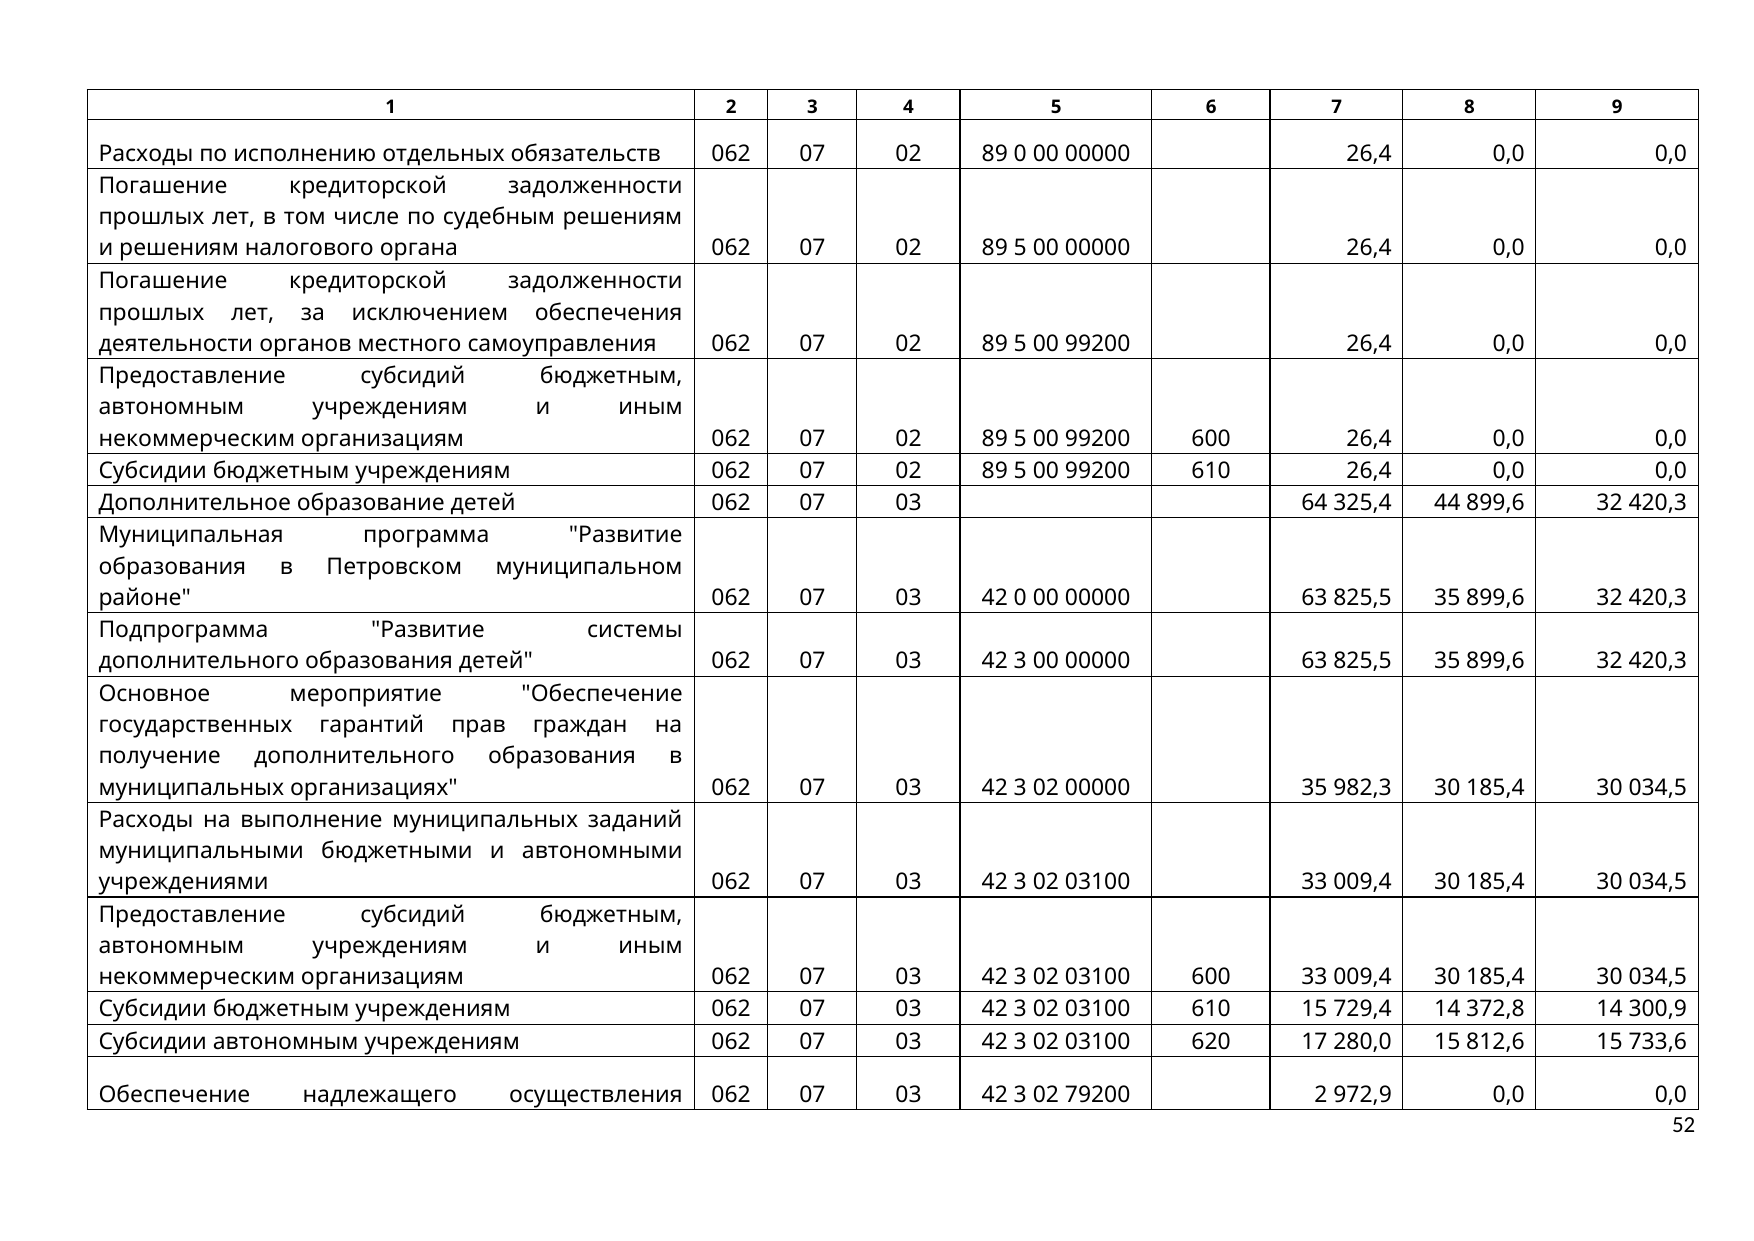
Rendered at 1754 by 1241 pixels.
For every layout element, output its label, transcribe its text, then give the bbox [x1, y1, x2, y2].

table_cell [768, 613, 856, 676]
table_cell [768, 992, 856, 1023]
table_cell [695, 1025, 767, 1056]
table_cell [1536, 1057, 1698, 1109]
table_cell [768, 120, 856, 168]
table_header 3 [768, 90, 856, 119]
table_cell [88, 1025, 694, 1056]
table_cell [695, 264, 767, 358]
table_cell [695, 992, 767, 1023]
table_header 7 [1271, 90, 1402, 119]
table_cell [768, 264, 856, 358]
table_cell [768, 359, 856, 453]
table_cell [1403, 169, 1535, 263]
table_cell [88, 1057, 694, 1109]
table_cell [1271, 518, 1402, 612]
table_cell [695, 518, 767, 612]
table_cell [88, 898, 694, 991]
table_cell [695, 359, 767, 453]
table_header 8 [1403, 90, 1535, 119]
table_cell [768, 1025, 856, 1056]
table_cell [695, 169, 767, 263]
table_header 9 [1536, 90, 1698, 119]
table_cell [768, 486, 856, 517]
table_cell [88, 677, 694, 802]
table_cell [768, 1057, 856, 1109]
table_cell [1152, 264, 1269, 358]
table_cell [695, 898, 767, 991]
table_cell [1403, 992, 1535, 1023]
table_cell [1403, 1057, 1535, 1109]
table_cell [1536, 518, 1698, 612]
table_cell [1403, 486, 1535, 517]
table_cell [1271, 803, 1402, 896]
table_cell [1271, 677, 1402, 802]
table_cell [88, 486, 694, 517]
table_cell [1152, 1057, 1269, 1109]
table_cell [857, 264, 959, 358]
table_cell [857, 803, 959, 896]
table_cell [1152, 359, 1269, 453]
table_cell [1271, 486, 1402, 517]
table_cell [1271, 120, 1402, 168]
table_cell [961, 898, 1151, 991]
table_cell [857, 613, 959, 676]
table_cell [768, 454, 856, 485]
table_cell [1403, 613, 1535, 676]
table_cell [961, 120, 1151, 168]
table_header 2 [695, 90, 767, 119]
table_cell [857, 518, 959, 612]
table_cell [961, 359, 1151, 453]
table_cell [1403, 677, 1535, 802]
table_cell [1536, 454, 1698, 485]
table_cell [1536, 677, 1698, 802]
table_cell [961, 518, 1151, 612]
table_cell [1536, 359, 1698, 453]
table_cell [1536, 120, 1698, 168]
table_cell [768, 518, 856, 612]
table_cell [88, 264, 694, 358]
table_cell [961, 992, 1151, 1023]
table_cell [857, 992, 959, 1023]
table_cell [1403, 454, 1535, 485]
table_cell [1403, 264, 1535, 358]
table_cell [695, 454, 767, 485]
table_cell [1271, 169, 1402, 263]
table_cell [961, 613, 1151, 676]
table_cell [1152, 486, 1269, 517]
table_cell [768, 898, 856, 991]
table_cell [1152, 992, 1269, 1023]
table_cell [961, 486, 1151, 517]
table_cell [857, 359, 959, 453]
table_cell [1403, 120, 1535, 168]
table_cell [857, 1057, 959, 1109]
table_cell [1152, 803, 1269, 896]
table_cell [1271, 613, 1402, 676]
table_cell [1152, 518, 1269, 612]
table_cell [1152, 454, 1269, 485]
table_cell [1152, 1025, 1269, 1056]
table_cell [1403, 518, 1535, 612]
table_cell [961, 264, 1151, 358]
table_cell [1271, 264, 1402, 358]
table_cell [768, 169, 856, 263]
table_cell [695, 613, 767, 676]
table_header 5 [961, 90, 1151, 119]
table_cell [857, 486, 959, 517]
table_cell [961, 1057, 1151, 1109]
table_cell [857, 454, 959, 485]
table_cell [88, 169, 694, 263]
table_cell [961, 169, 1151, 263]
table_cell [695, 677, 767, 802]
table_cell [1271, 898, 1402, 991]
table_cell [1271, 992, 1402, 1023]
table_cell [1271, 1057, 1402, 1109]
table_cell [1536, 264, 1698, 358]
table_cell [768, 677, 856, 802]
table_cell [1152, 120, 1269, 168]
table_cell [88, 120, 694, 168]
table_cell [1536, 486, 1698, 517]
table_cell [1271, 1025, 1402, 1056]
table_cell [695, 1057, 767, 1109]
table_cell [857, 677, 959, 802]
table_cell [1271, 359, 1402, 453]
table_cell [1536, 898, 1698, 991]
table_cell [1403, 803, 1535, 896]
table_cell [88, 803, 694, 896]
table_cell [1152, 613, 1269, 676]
table_header 4 [857, 90, 959, 119]
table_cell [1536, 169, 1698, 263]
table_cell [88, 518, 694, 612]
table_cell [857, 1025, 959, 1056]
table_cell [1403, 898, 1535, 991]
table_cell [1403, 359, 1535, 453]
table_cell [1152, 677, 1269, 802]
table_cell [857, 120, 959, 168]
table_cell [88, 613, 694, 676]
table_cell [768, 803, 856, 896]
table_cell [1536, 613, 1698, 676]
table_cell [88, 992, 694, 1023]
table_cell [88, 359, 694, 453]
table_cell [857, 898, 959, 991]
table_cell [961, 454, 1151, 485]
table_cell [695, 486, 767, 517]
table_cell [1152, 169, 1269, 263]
table_header 6 [1152, 90, 1269, 119]
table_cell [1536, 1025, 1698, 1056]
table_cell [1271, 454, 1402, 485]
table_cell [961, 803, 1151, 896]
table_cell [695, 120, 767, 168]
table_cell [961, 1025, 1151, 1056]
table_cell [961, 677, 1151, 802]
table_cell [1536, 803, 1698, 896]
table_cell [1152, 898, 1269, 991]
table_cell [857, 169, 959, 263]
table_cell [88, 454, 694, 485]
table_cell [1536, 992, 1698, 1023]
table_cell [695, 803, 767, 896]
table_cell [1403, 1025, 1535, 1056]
table_header 1 [88, 90, 694, 119]
